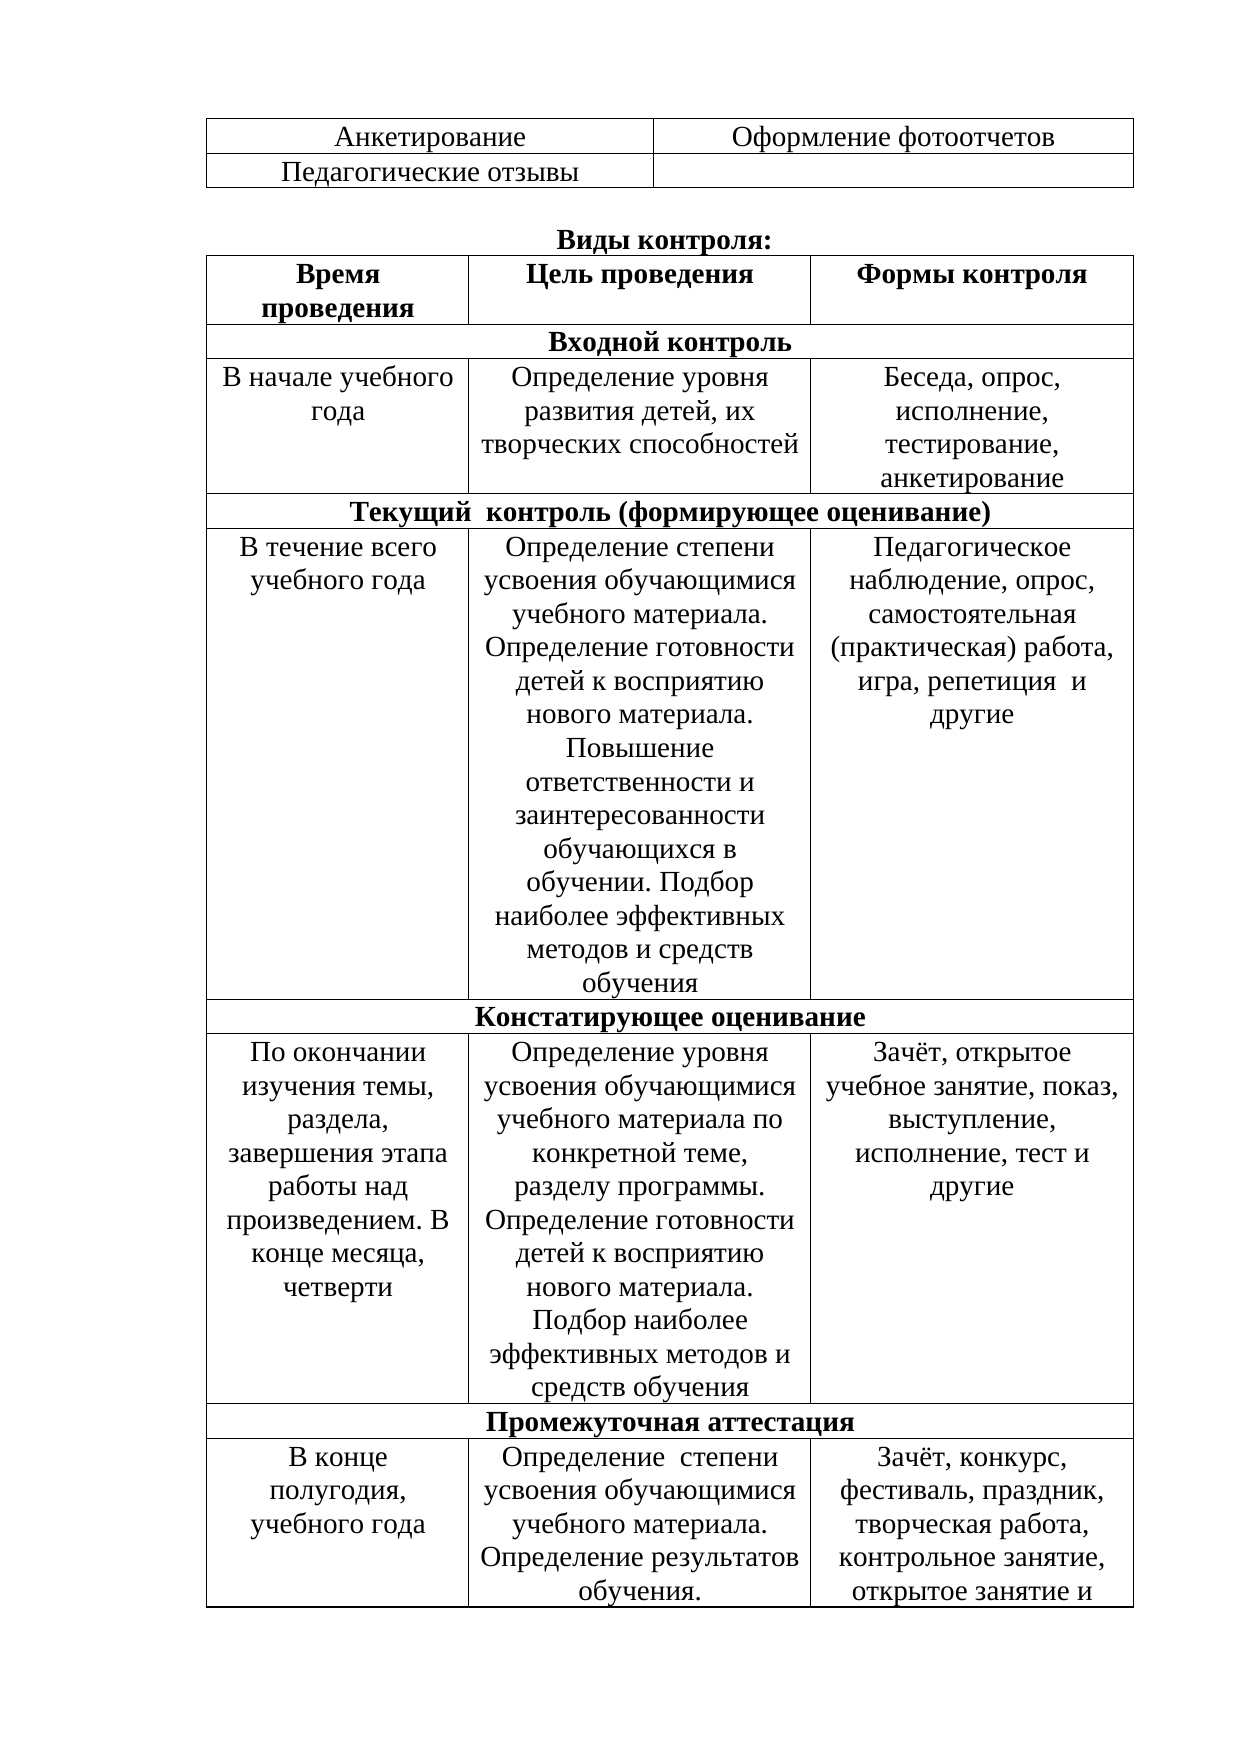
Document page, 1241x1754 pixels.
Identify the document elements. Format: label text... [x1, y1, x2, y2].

table_cell Анкетирование [207, 119, 653, 153]
table_cell Входной контроль [207, 325, 1133, 358]
table_cell Констатирующее оценивание [207, 1000, 1133, 1033]
table_header Время проведения [207, 256, 468, 323]
table_cell Зачёт, открытое учебное занятие, показ, выступление, исполнение, тест и другие [811, 1034, 1133, 1403]
table_cell Промежуточная аттестация [207, 1404, 1133, 1438]
table_cell Определение степени усвоения обучающимися учебного материала. Определение готовности детей к восприятию нового материала. Повышение ответственности и заинтересованности обучающихся в обучении. Подбор наиболее эффективных методов и средств обучения [469, 529, 810, 998]
table_header Формы контроля [811, 256, 1133, 323]
table_header Цель проведения [469, 256, 810, 323]
table_cell Оформление фотоотчетов [654, 119, 1133, 153]
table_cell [469, 1439, 810, 1606]
table_cell Педагогические отзывы [207, 154, 653, 187]
table_cell Определение уровня усвоения обучающимися учебного материала по конкретной теме, разделу программы. Определение готовности детей к восприятию нового материала. Подбор наиболее эффективных методов и средств обучения [469, 1034, 810, 1403]
table_cell В начале учебного года [207, 359, 468, 493]
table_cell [811, 1439, 1133, 1606]
table_cell Педагогическое наблюдение, опрос, самостоятельная (практическая) работа, игра, репетиция и другие [811, 529, 1133, 998]
table_cell В течение всего учебного года [207, 529, 468, 998]
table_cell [207, 1439, 468, 1606]
table_cell Беседа, опрос, исполнение, тестирование, анкетирование [811, 359, 1133, 493]
table_cell По окончании изучения темы, раздела, завершения этапа работы над произведением. В конце месяца, четверти [207, 1034, 468, 1403]
table_cell Текущий контроль (формирующее оценивание) [207, 494, 1133, 528]
text Виды контроля: [177, 222, 1152, 255]
table_cell [654, 154, 1133, 187]
table_cell Определение уровня развития детей, их творческих способностей [469, 359, 810, 493]
